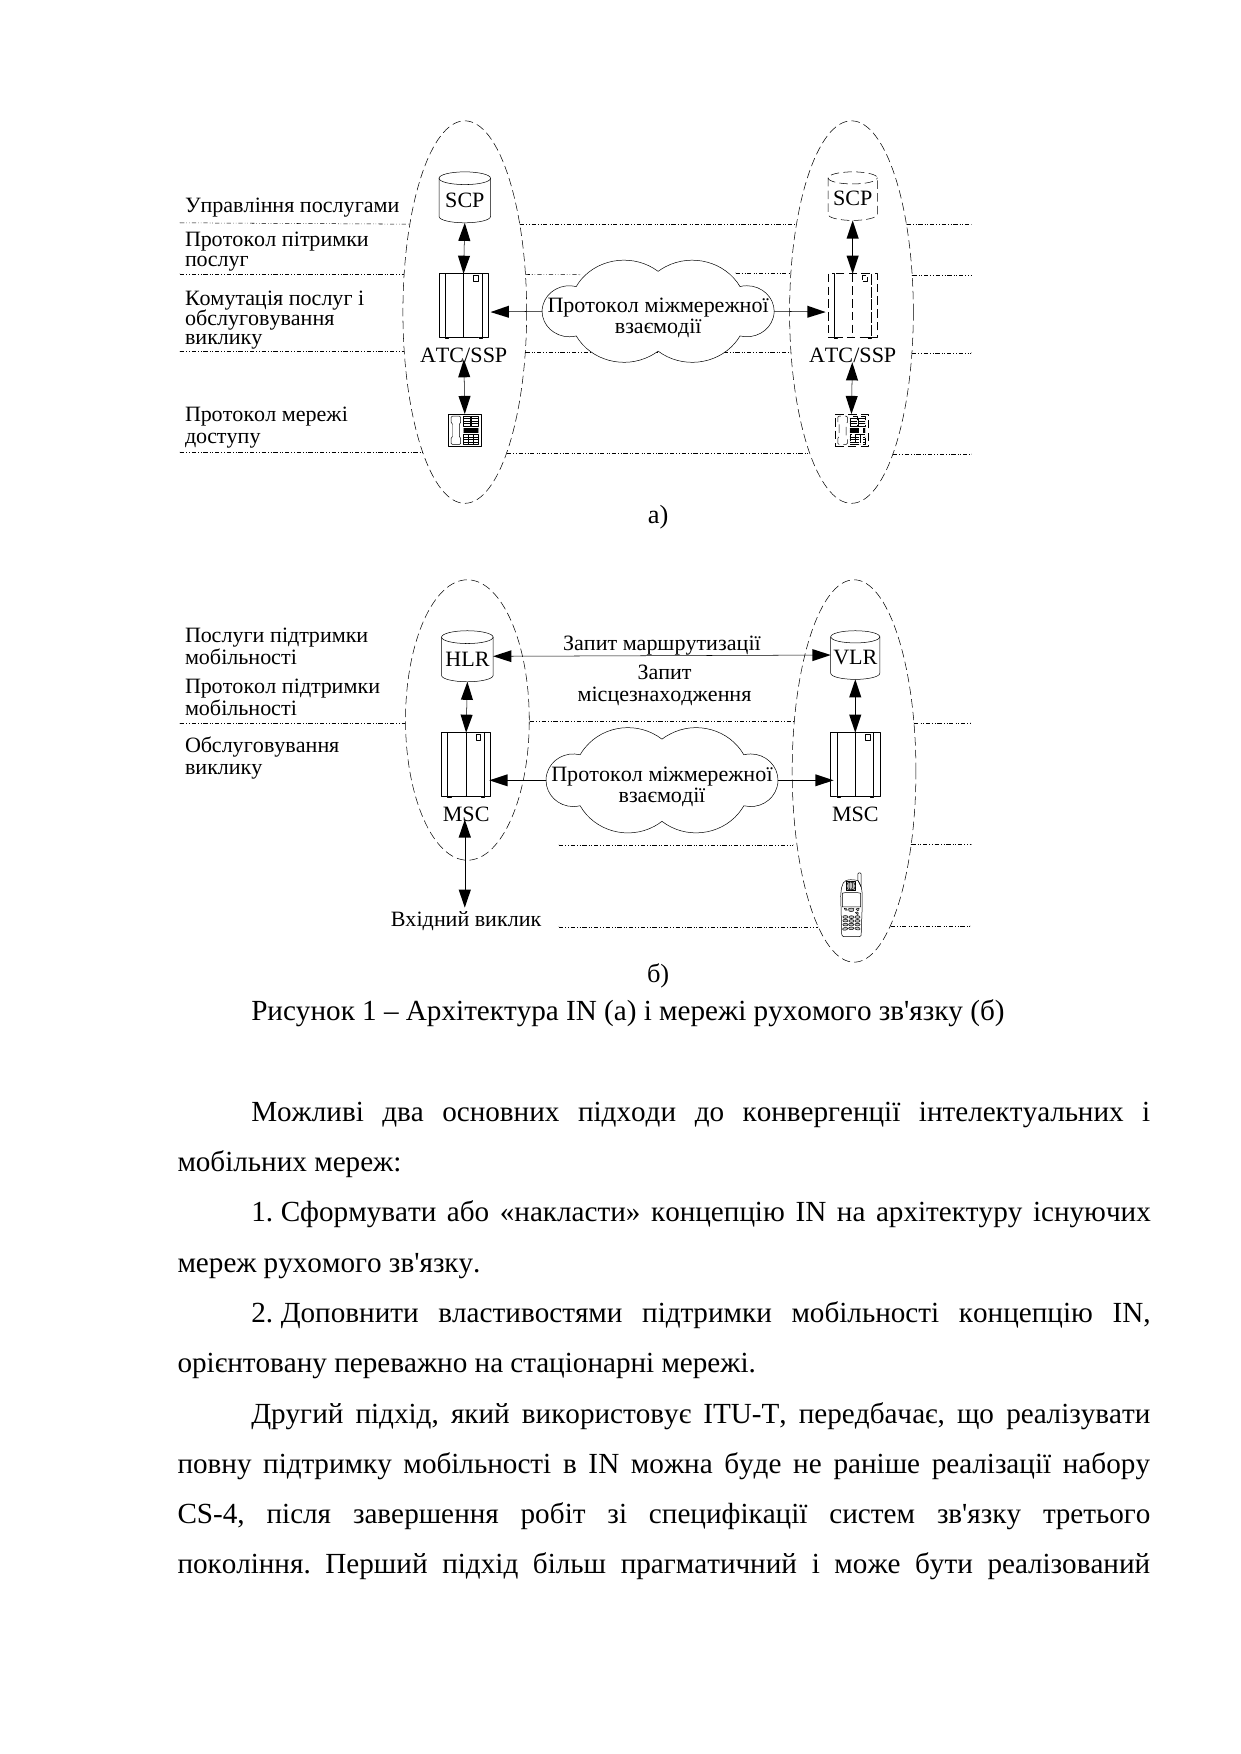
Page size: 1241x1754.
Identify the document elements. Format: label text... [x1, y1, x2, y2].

text Можливі два основних підходи до конвергенції інтелектуальних і мобільних мереж: [177, 1094, 1152, 1178]
list Сформувати або «накласти» концепцію IN на архітектуру існуючих мереж рухомого зв'язку. [177, 1194, 1152, 1278]
list Доповнити властивостями підтримки мобільності концепцію IN, орієнтовану переважно на стаціонарні мережі. [177, 1295, 1152, 1379]
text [177, 1396, 1152, 1580]
text Рисунок 1 – Архітектура IN (а) і мережі рухомого зв'язку (б) [177, 993, 1152, 1027]
